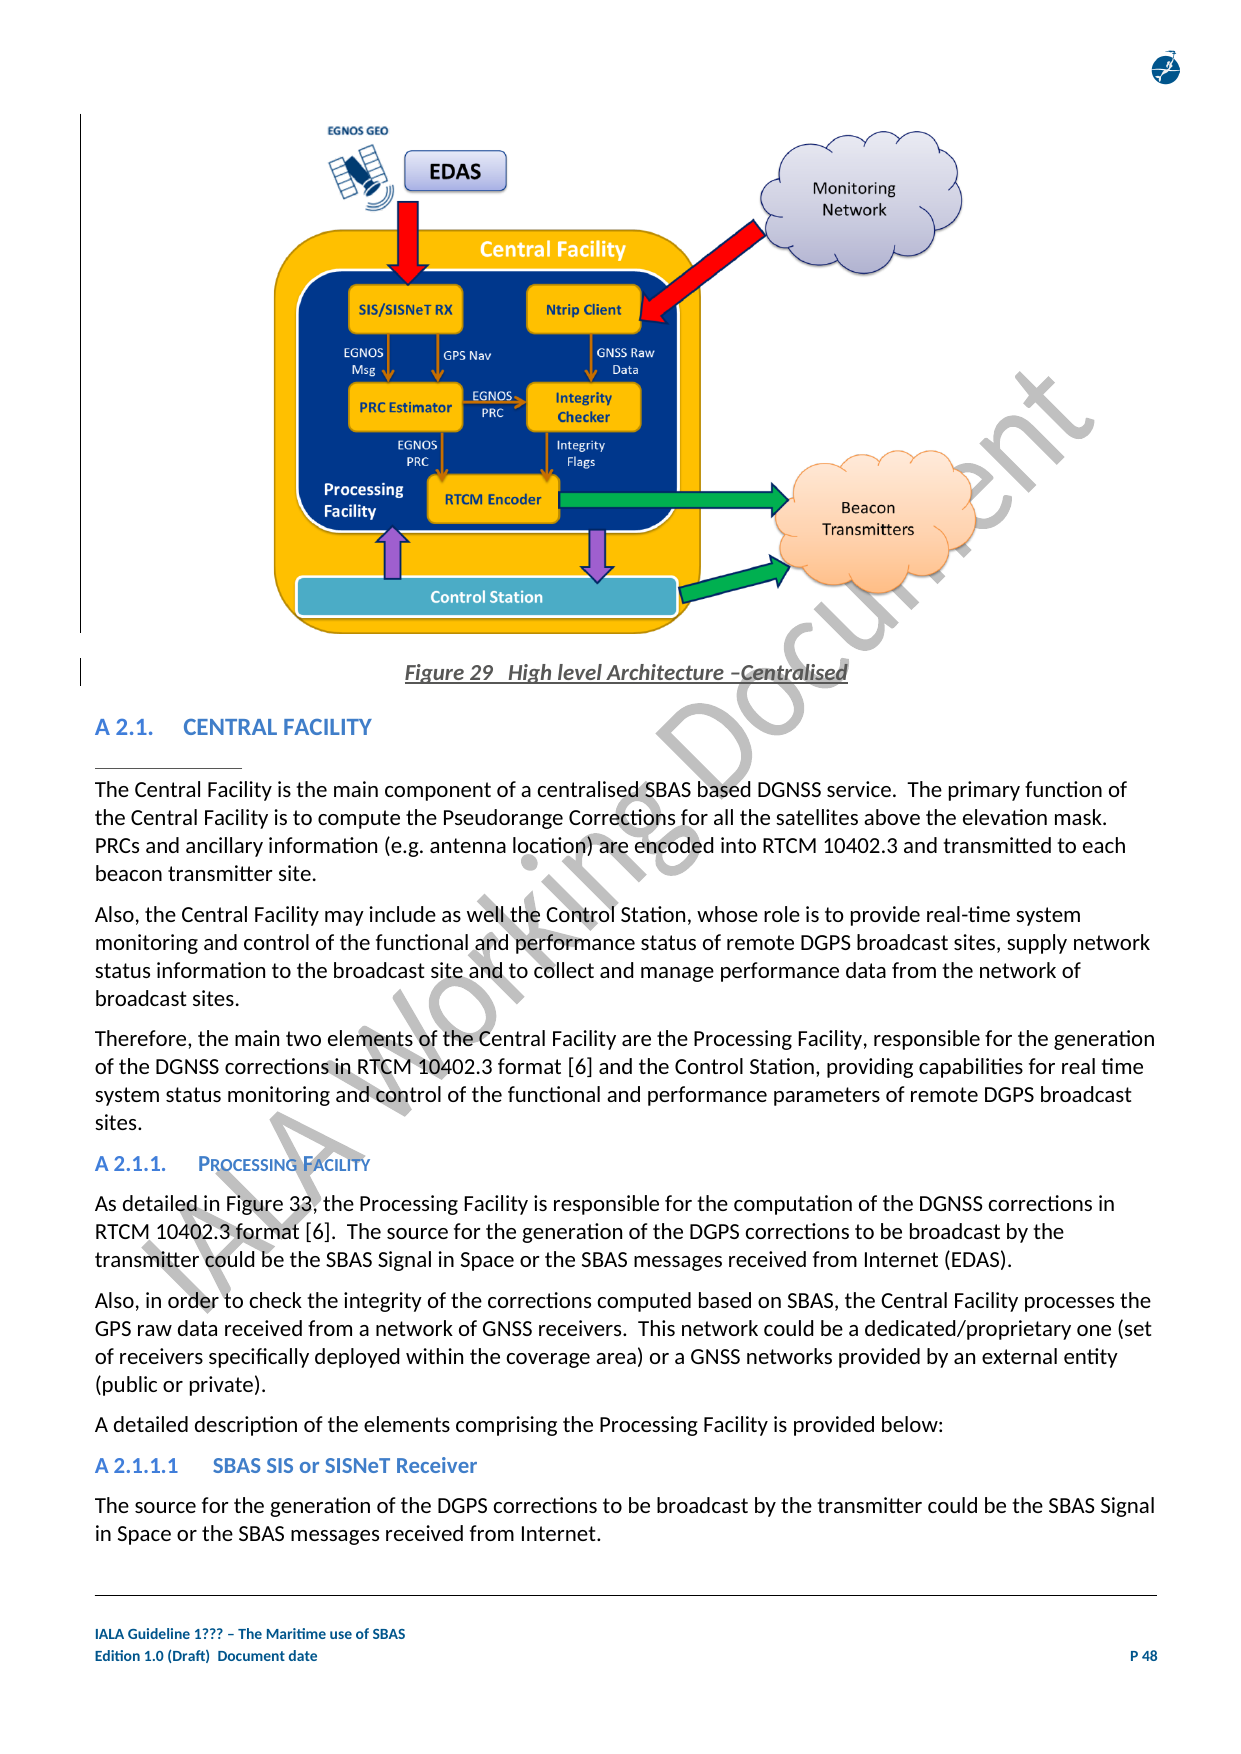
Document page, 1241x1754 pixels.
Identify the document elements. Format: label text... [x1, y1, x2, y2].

text The source for the generation of the DGPS corrections to be broadcast by the transmitter could be the SBAS Signal in Space or the SBAS messages received from Internet. [94, 1492, 1157, 1548]
text Also, in order to check the integrity of the corrections computed based on SBAS, the Central Facility processes the GPS raw data received from a network of GNSS receivers. This network could be a dedicated/proprietary one (set of receivers specifically deployed within the coverage area) or a GNSS networks provided by an external entity (public or private). [94, 1286, 1157, 1398]
text The Central Facility is the main component of a centralised SBAS based DGNSS service. The primary function of the Central Facility is to compute the Pseudorange Corrections for all the satellites above the elevation mask. PRCs and ancillary information (e.g. antenna location) are encoded into RTCM 10402.3 and transmitted to each beacon transmitter site. [94, 775, 1157, 887]
text A detailed description of the elements comprising the Processing Facility is provided below: [94, 1411, 1157, 1438]
text Central Facility [94, 711, 1157, 742]
text High level Architecture –Centralised [94, 658, 1157, 686]
text As detailed in Figure 25, the Processing Facility is responsible for the computation of the DGNSS corrections in RTCM 10402.3 format [6]. The source for the generation of the DGPS corrections to be broadcast by the transmitter could be the SBAS Signal in Space or the SBAS messages received from Internet (EDAS). [94, 1189, 1157, 1273]
text Processing Facility [94, 1149, 1157, 1177]
picture [273, 113, 979, 634]
text SBAS SIS or SISNeT Receiver [94, 1451, 1157, 1479]
picture [1120, 0, 1239, 119]
text Therefore, the main two elements of the Central Facility are the Processing Facility, responsible for the generation of the DGNSS corrections in RTCM 10402.3 format [6] and the Control Station, providing capabilities for real time system status monitoring and control of the functional and performance parameters of remote DGPS broadcast sites. [94, 1024, 1157, 1136]
text Also, the Central Facility may include as well the Control Station, whose role is to provide real-time system monitoring and control of the functional and performance status of remote DGPS broadcast sites, supply network status information to the broadcast site and to collect and manage performance data from the network of broadcast sites. [94, 900, 1157, 1012]
